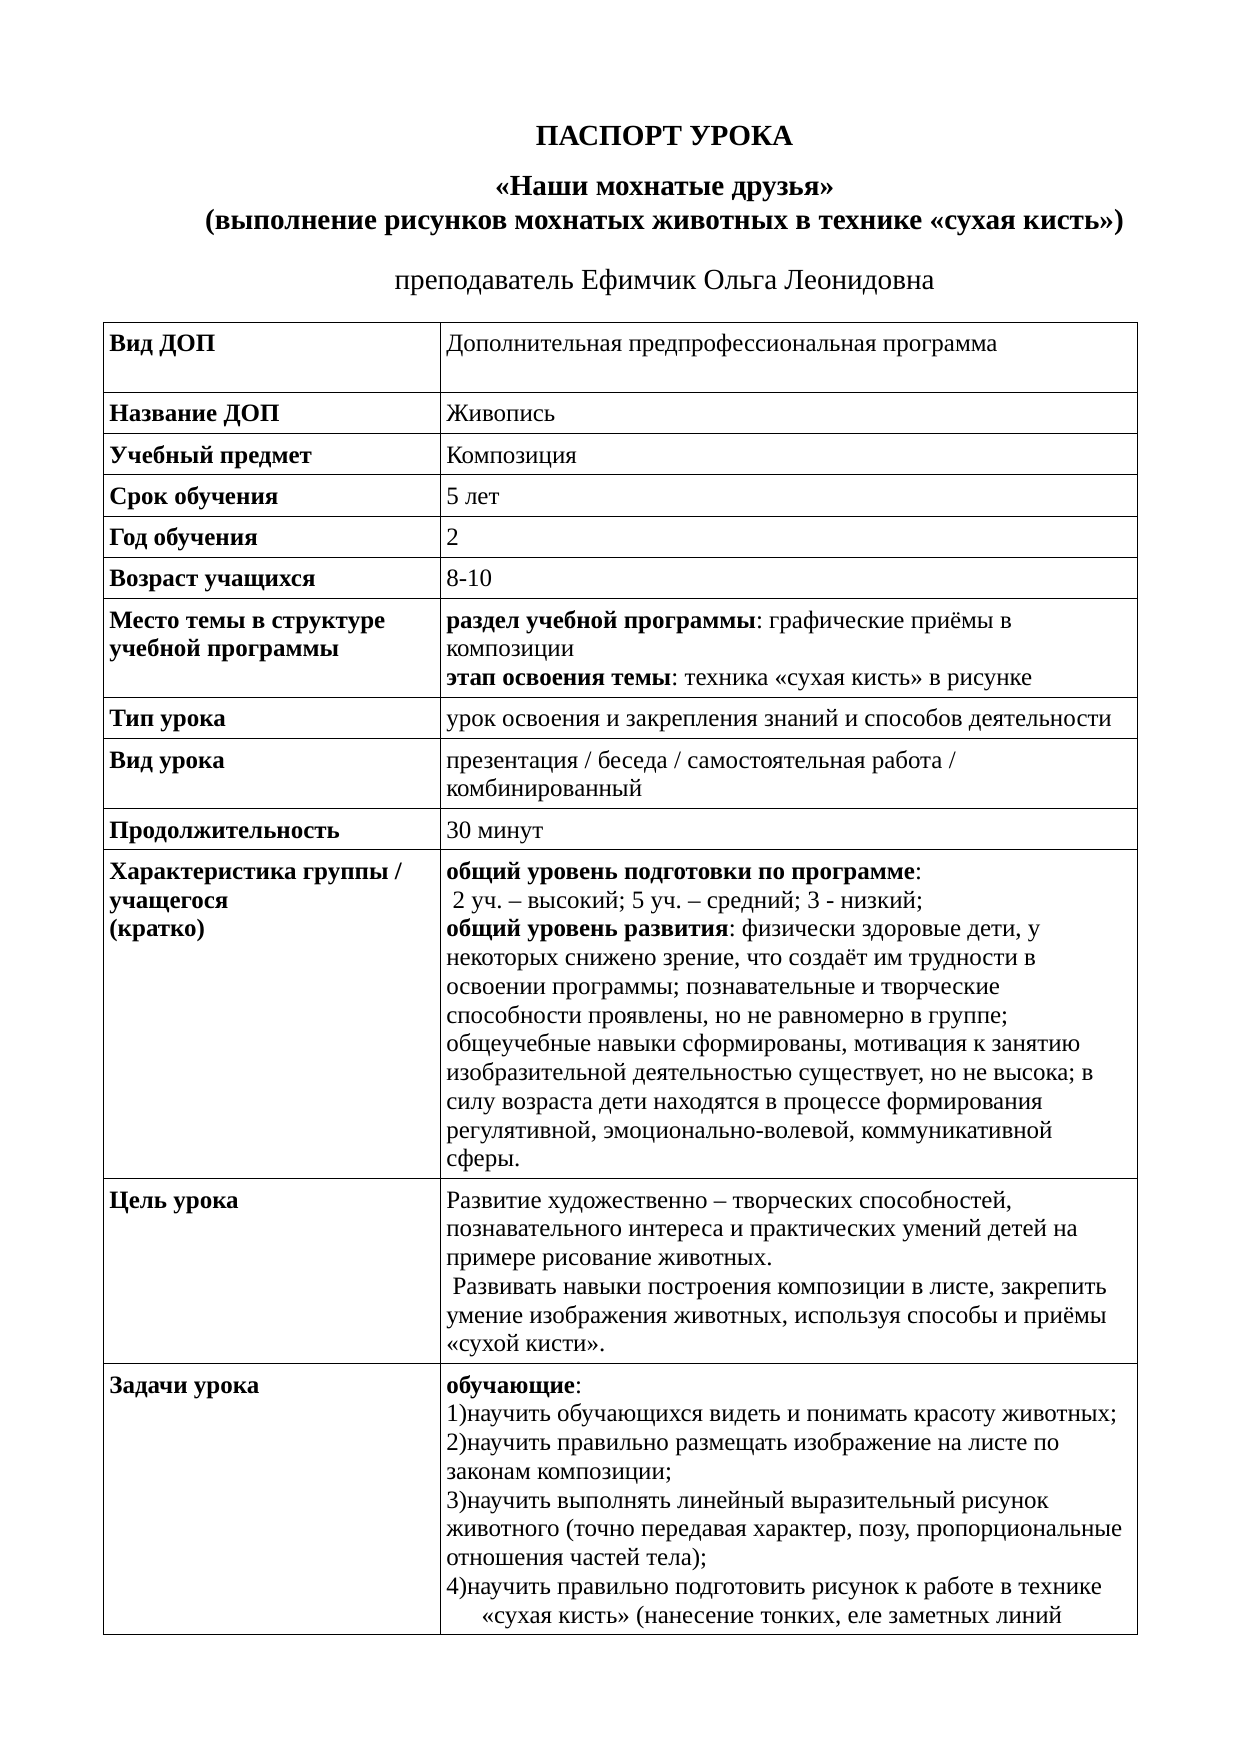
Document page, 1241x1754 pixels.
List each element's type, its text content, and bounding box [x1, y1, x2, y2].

text (выполнение рисунков мохнатых животных в технике «сухая кисть») [177, 202, 1152, 236]
table_cell Возраст учащихся [104, 558, 440, 598]
table_cell Живопись [441, 393, 1137, 433]
table_cell 30 минут [441, 809, 1137, 849]
subtitle ПАСПОРТ УРОКА [177, 118, 1152, 152]
text преподаватель Ефимчик Ольга Леонидовна [177, 262, 1152, 295]
table_cell Продолжительность [104, 809, 440, 849]
table_cell Срок обучения [104, 475, 440, 516]
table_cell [441, 1364, 1137, 1634]
table_header Дополнительная предпрофессиональная программа [441, 323, 1137, 392]
table_cell Задачи урока [104, 1364, 440, 1634]
table_cell Тип урока [104, 698, 440, 738]
table_cell общий уровень подготовки по программе: 2 уч. ‒ высокий; 5 уч. ‒ средний; 3 - низкий; общий уровень развития: физически здоровые дети, у некоторых снижено зрение, что создаёт им трудности в освоении программы; познавательные и творческие способности проявлены, но не равномерно в группе; общеучебные навыки сформированы, мотивация к занятию изобразительной деятельностью существует, но не высока; в силу возраста дети находятся в процессе формирования регулятивной, эмоционально-волевой, коммуникативной сферы. [441, 850, 1137, 1178]
table_cell Учебный предмет [104, 434, 440, 474]
table_cell урок освоения и закрепления знаний и способов деятельности [441, 698, 1137, 738]
table_cell Развитие художественно – творческих способностей, познавательного интереса и практических умений детей на примере рисование животных. Развивать навыки построения композиции в листе, закрепить умение изображения животных, используя способы и приёмы «сухой кисти». [441, 1179, 1137, 1363]
table_cell 5 лет [441, 475, 1137, 516]
text «Наши мохнатые друзья» [177, 168, 1152, 202]
table_cell Название ДОП [104, 393, 440, 433]
table_cell Характеристика группы / учащегося (кратко) [104, 850, 440, 1178]
table_cell Год обучения [104, 517, 440, 557]
table_header Вид ДОП [104, 323, 440, 392]
table_cell раздел учебной программы: графические приёмы в композиции этап освоения темы: техника «сухая кисть» в рисунке [441, 599, 1137, 697]
table_cell 8-10 [441, 558, 1137, 598]
table_cell Вид урока [104, 739, 440, 808]
table_cell презентация / беседа / самостоятельная работа / комбинированный [441, 739, 1137, 808]
table_cell Композиция [441, 434, 1137, 474]
table_cell 2 [441, 517, 1137, 557]
table_cell Место темы в структуре учебной программы [104, 599, 440, 697]
table_cell Цель урока [104, 1179, 440, 1363]
